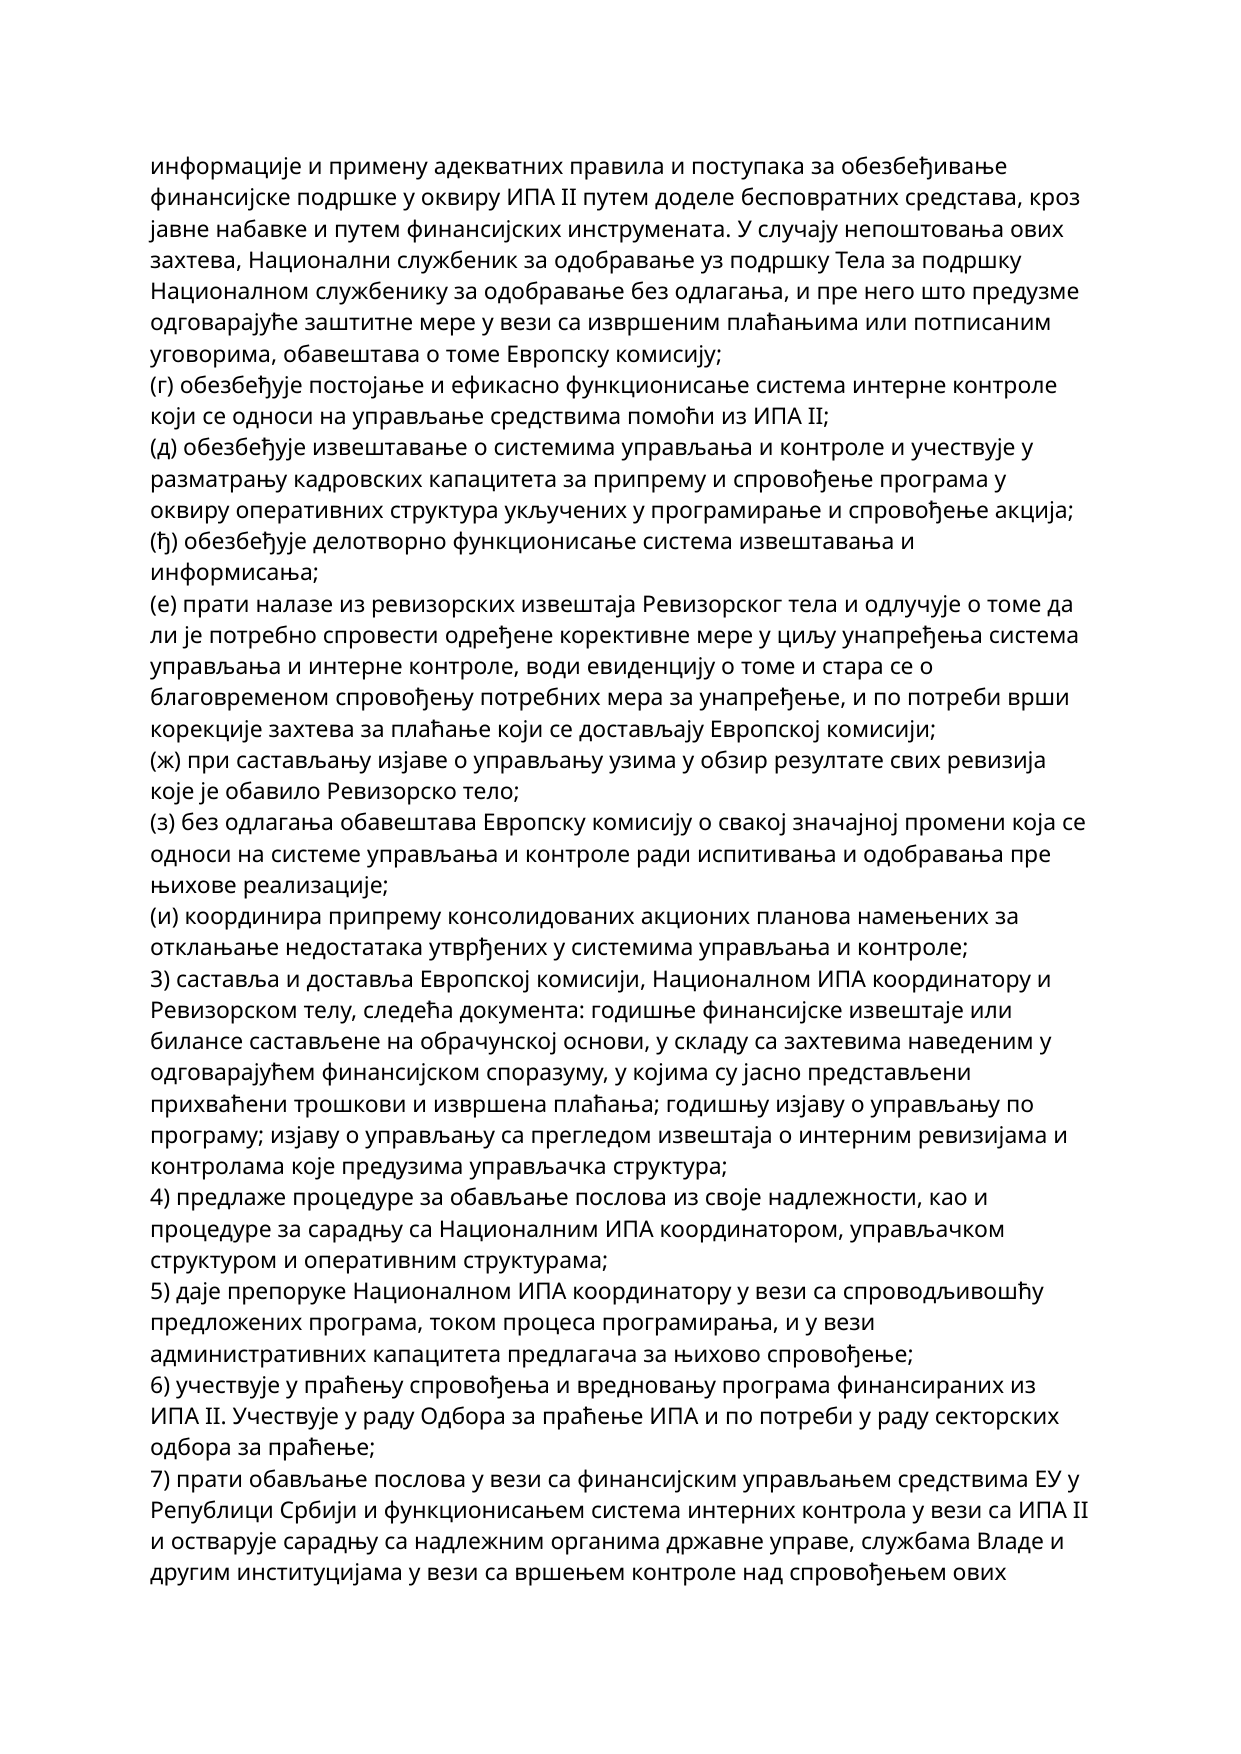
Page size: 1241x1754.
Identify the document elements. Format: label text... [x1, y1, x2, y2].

text 4) предлаже процедуре за обављање послова из своје надлежности, као и процедуре за сарадњу са Националним ИПА координатором, управљачком структуром и оперативним структурама; [150, 1181, 1090, 1275]
text (ђ) обезбеђује делотворно функционисање система извештавања и информисања; [150, 525, 1090, 587]
text (д) обезбеђује извештавање о системима управљања и контроле и учествује у разматрању кадровских капацитета за припрему и спровођење програма у оквиру оперативних структура укључених у програмирање и спровођење акција; [150, 431, 1090, 525]
text 3) саставља и доставља Европској комисији, Националном ИПА координатору и Ревизорском телу, следећа документа: годишње финансијске извештаје или билансе састављене на обрачунској основи, у складу са захтевима наведеним у одговарајућем финансијском споразуму, у којима су јасно представљени прихваћени трошкови и извршена плаћања; годишњу изјаву о управљању по програму; изјаву о управљању са прегледом извештаја о интерним ревизијама и контролама које предузима управљачка структура; [150, 962, 1090, 1181]
text (и) координира припрему консолидованих акционих планова намењених за отклањање недостатака утврђених у системима управљања и контроле; [150, 900, 1090, 962]
text (г) обезбеђује постојање и ефикасно функционисање система интерне контроле који се односи на управљање средствима помоћи из ИПА II; [150, 369, 1090, 431]
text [150, 1462, 1090, 1556]
text 6) учествује у праћењу спровођења и вредновању програма финансираних из ИПА II. Учествује у раду Одбора за праћење ИПА и по потреби у раду секторских одбора за праћење; [150, 1369, 1090, 1462]
text (з) без одлагања обавештава Европску комисију о свакој значајној промени која се односи на системе управљања и контроле ради испитивања и одобравања пре њихове реализације; [150, 806, 1090, 900]
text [150, 150, 1090, 369]
text (ж) при састављању изјаве о управљању узима у обзир резултате свих ревизија које је обавило Ревизорско тело; [150, 744, 1090, 806]
text (е) прати налазе из ревизорских извештаја Ревизорског тела и одлучује о томе да ли је потребно спровести одређене корективне мере у циљу унапређења система управљања и интерне контроле, води евиденцију о томе и стара се о благовременом спровођењу потребних мера за унапређење, и по потреби врши корекције захтева за плаћање који се достављају Европској комисији; [150, 587, 1090, 744]
text 5) даје препоруке Националном ИПА координатору у вези са спроводљивошћу предложених програма, током процеса програмирања, и у вези административних капацитета предлагача за њихово спровођење; [150, 1275, 1090, 1369]
